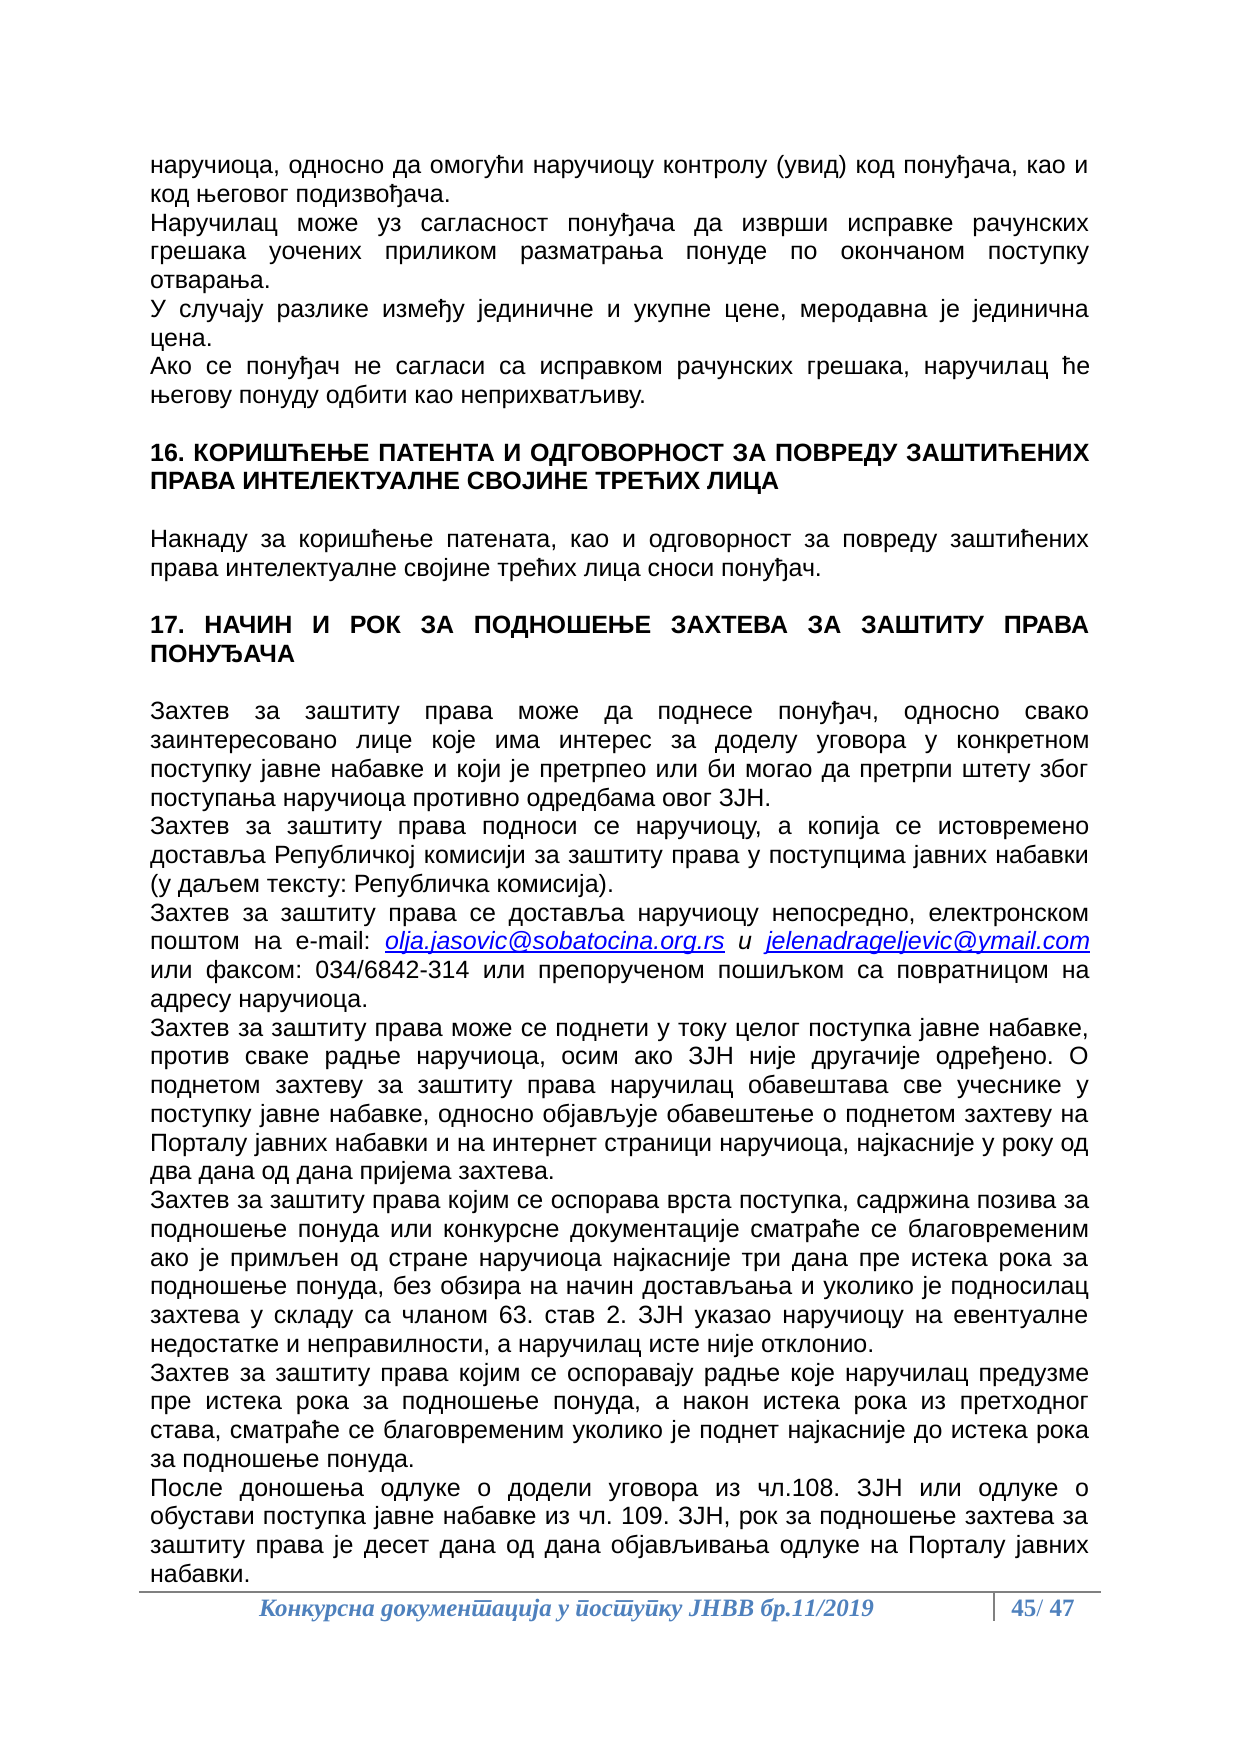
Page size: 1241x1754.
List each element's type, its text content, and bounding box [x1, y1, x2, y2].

text После доношења одлуке о додели уговора из чл.108. ЗЈН или одлуке о обустави поступка јавне набавке из чл. 109. ЗЈН, рок за подношење захтева за заштиту права је десет дана од дана објављивања одлуке на Порталу јавних набавки. [150, 1473, 1090, 1588]
text Захтев за заштиту права подноси се наручиоцу, а копија се истовремено доставља Републичкој комисији за заштиту права у поступцима јавних набавки (у даљем тексту: Републичка комисија). [150, 811, 1090, 897]
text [150, 150, 1090, 207]
text 17. НАЧИН И РОК ЗА ПОДНОШЕЊЕ ЗАХТЕВА ЗА ЗАШТИТУ ПРАВА ПОНУЂАЧА [150, 610, 1090, 667]
text Наручилац може уз сагласност понуђача да изврши исправке рачунских грешака уочених приликом разматрања понуде по окончаном поступку отварања. [150, 207, 1090, 294]
text Захтев за заштиту права може се поднети у току целог поступка јавне набавке, против сваке радње наручиоца, осим ако ЗЈН није другачије одређено. О поднетом захтеву за заштиту права наручилац обавештава све учеснике у поступку јавне набавке, односно објављује обавештење о поднетом захтеву на Порталу јавних набавки и на интернет страници наручиоца, најкасније у року од два дана од дана пријема захтева. [150, 1013, 1090, 1185]
text Ако се понуђач не сагласи са исправком рачунских грешака, наручилац ће његову понуду одбити као неприхватљиву. [150, 351, 1090, 409]
text Захтев за заштиту права којим се оспоравају радње које наручилац предузме пре истека рока за подношење понуда, а након истека рока из претходног става, сматраће се благовременим уколико је поднет најкасније до истека рока за подношење понуда. [150, 1358, 1090, 1473]
text У случају разлике између јединичне и укупне цене, меродавна је јединична цена. [150, 294, 1090, 351]
text Накнаду за коришћење патената, као и одговорност за повреду заштићених права интелектуалне својине трећих лица сноси понуђач. [150, 524, 1090, 581]
text Захтев за заштиту права може да поднесе понуђач, односно свако заинтересовано лице које има интерес за доделу уговора у конкретном поступку јавне набавке и који је претрпео или би могао да претрпи штету због поступања наручиоца противно одредбама овог ЗЈН. [150, 696, 1090, 811]
text Захтев за заштиту права којим се оспорава врста поступка, садржина позива за подношење понуда или конкурсне документације сматраће се благовременим ако је примљен од стране наручиоца најкасније три дана пре истека рока за подношење понуда, без обзира на начин достављања и уколико је подносилац захтева у складу са чланом 63. став 2. ЗЈН указао наручиоцу на евентуалне недостатке и неправилности, а наручилац исте није отклонио. [150, 1185, 1090, 1358]
text Захтев за заштиту права се доставља наручиоцу непосредно, електронском поштом на e-mail: olja.jasovic@sobatocina.org.rs и jelenadrageljevic@ymail.com или факсом: 034/6842-314 или препорученом пошиљком са повратницом на адресу наручиоца. [150, 897, 1090, 1013]
text 16. КОРИШЋЕЊЕ ПАТЕНТА И ОДГОВОРНОСТ ЗА ПОВРЕДУ ЗАШТИЋЕНИХ ПРАВА ИНТЕЛЕКТУАЛНЕ СВОЈИНЕ ТРЕЋИХ ЛИЦА [150, 437, 1090, 495]
